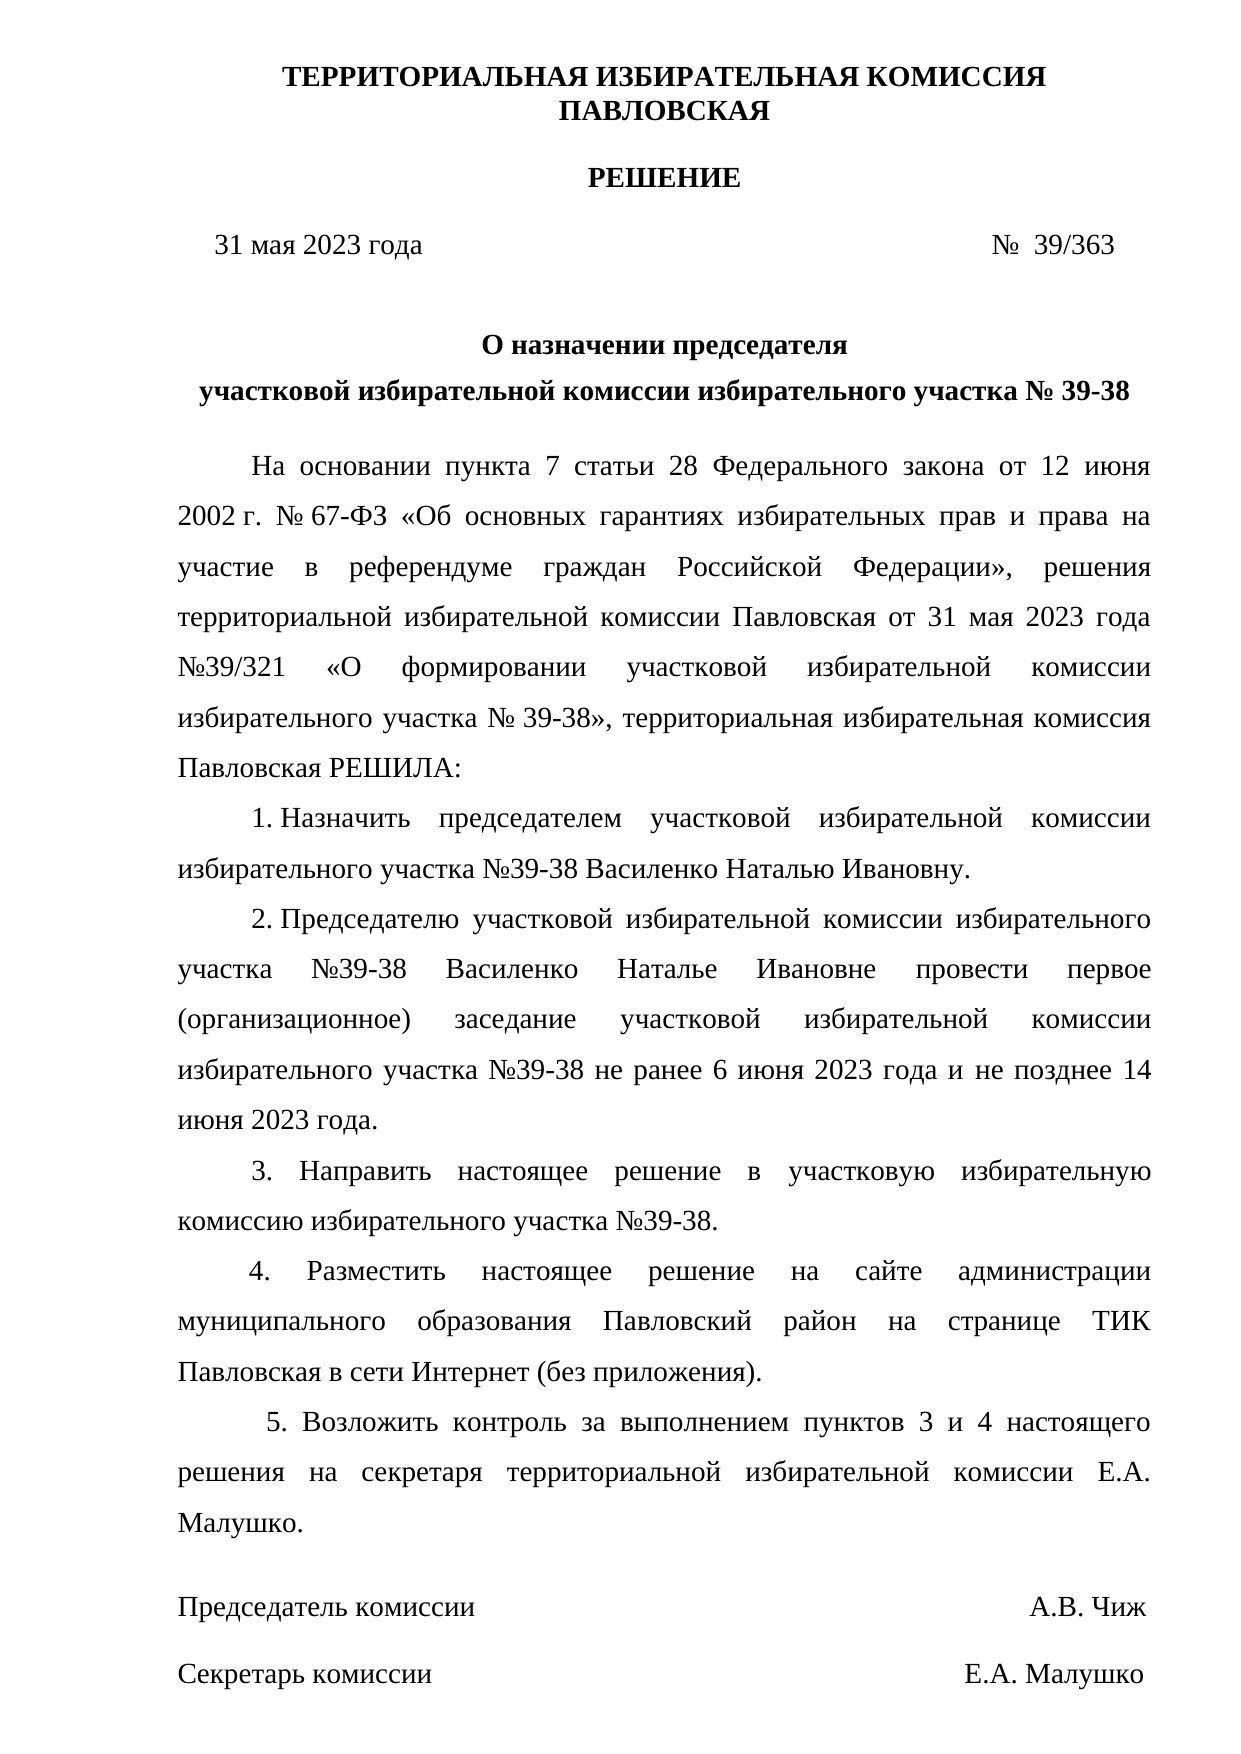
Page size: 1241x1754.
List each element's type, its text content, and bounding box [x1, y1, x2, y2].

text Секретарь комиссии Е.А. Малушко [177, 1656, 1152, 1689]
text 4. Разместить настоящее решение на сайте администрации муниципального образования Павловский район на странице ТИК Павловская в сети Интернет (без приложения). [177, 1253, 1152, 1387]
text 1. Назначить председателем участковой избирательной комиссии избирательного участка №39-38 Василенко Наталью Ивановну. [177, 800, 1152, 884]
text участковой избирательной комиссии избирательного участка № 39-38 [177, 373, 1152, 407]
text ТЕРРИТОРИАЛЬНАЯ ИЗБИРАТЕЛЬНАЯ КОМИССИЯ [177, 59, 1152, 93]
text Председатель комиссии А.В. Чиж [177, 1589, 1152, 1622]
text ПАВЛОВСКАЯ [177, 93, 1152, 126]
text 3. Направить настоящее решение в участковую избирательную комиссию избирательного участка №39-38. [177, 1153, 1152, 1236]
text 2. Председателю участковой избирательной комиссии избирательного участка №39-38 Василенко Наталье Ивановне провести первое (организационное) заседание участковой избирательной комиссии избирательного участка №39-38 не ранее 6 июня 2023 года и не позднее 14 июня 2023 года. [177, 901, 1152, 1136]
text О назначении председателя [177, 327, 1152, 361]
text 5. Возложить контроль за выполнением пунктов 3 и 4 настоящего решения на секретаря территориальной избирательной комиссии Е.А. Малушко. [177, 1404, 1152, 1538]
text На основании пункта 7 статьи 28 Федерального закона от 12 июня 2002 г. № 67-ФЗ «Об основных гарантиях избирательных прав и права на участие в референдуме граждан Российской Федерации», решения территориальной избирательной комиссии Павловская от 31 мая 2023 года №39/321 «О формировании участковой избирательной комиссии избирательного участка № 39-38», территориальная избирательная комиссия Павловская РЕШИЛА: [177, 448, 1152, 784]
text 31 мая 2023 года № 39/363 [177, 227, 1152, 260]
text РЕШЕНИЕ [177, 160, 1152, 193]
